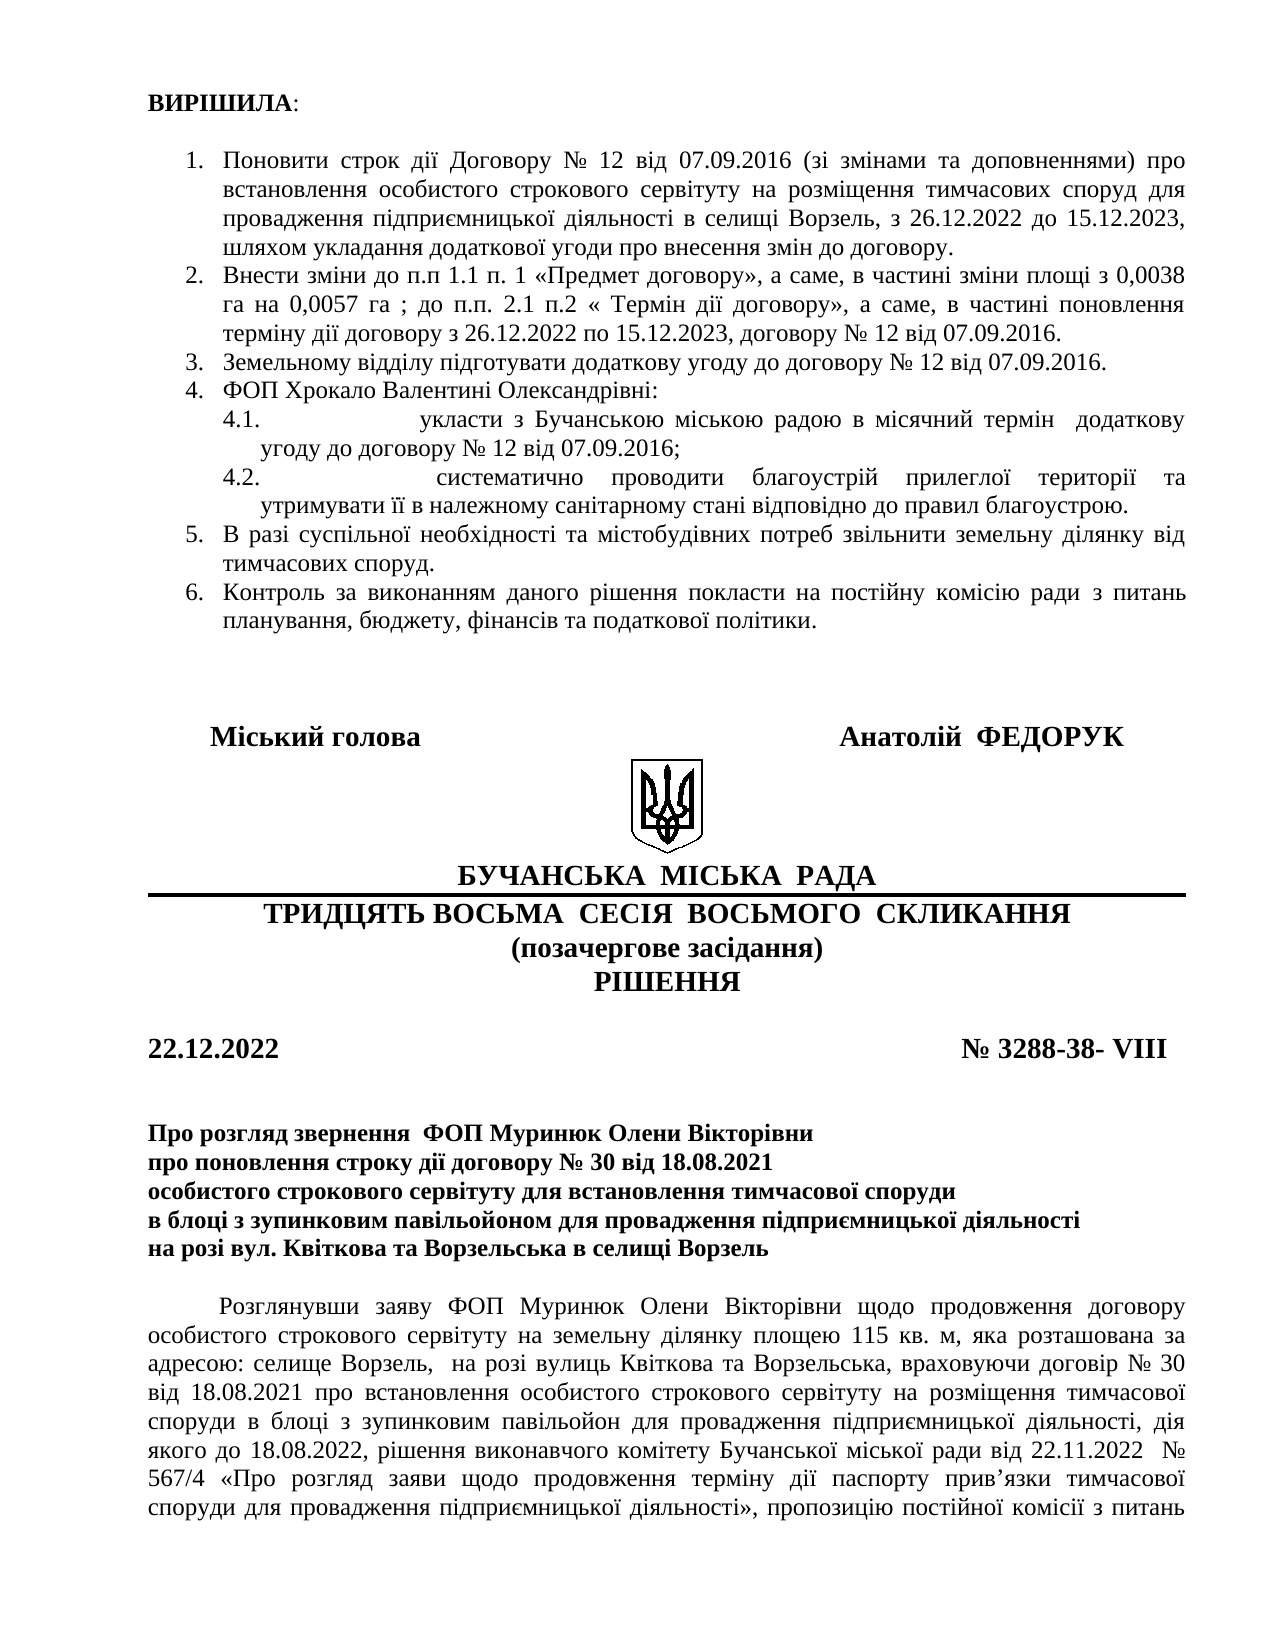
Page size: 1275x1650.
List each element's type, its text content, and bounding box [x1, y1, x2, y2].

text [148, 1291, 1186, 1521]
list В разі суспільної необхідності та містобудівних потреб звільнити земельну ділянку від тимчасових споруд. [185, 519, 1186, 577]
text БУЧАНСЬКА МІСЬКА РАДА [148, 858, 1186, 893]
list Земельному відділу підготувати додаткову угоду до договору № 12 від 07.09.2016. [185, 347, 1186, 375]
text Про розгляд звернення ФОП Муринюк Олени Вікторівни [148, 1118, 1186, 1147]
text ТРИДЦЯТЬ ВОСЬМА СЕСІЯ ВОСЬМОГО СКЛИКАННЯ [148, 897, 1186, 930]
text (позачергове засідання) [148, 930, 1186, 964]
list Контроль за виконанням даного рішення покласти на постійну комісію ради з питань планування, бюджету, фінансів та податкової політики. [185, 577, 1186, 634]
list Поновити строк дії Договору № 12 від 07.09.2016 (зі змінами та доповненнями) про встановлення особистого строкового сервітуту на розміщення тимчасових споруд для провадження підприємницької діяльності в селищі Ворзель, з 26.12.2022 до 15.12.2023, шляхом укладання додаткової угоди про внесення змін до договору. [185, 145, 1186, 260]
text особистого строкового сервітуту для встановлення тимчасової споруди [148, 1176, 1186, 1205]
text Міський голова Анатолій ФЕДОРУК [148, 719, 1186, 753]
list Внести зміни до п.п 1.1 п. 1 «Предмет договору», а саме, в частині зміни площі з 0,0038 га на 0,0057 га ; до п.п. 2.1 п.2 « Термін дії договору», а саме, в частині поновлення терміну дії договору з 26.12.2022 по 15.12.2023, договору № 12 від 07.09.2016. [185, 260, 1186, 347]
text про поновлення строку дії договору № 30 від 18.08.2021 [148, 1147, 1186, 1176]
text в блоці з зупинковим павільойоном для провадження підприємницької діяльності [148, 1205, 1186, 1233]
text ВИРІШИЛА: [148, 88, 1186, 117]
list ФОП Хрокало Валентині Олександрівні: [185, 375, 1186, 404]
text РІШЕННЯ [148, 964, 1186, 997]
text 22.12.2022 № 3288-38- VІІІ [148, 1031, 1186, 1064]
list систематично проводити благоустрій прилеглої території та утримувати її в належному санітарному стані відповідно до правил благоустрою. [223, 462, 1186, 519]
list укласти з Бучанською міською радою в місячний термін додаткову угоду до договору № 12 від 07.09.2016; [223, 404, 1186, 462]
text на розі вул. Квіткова та Ворзельська в селищі Ворзель [148, 1233, 1186, 1262]
